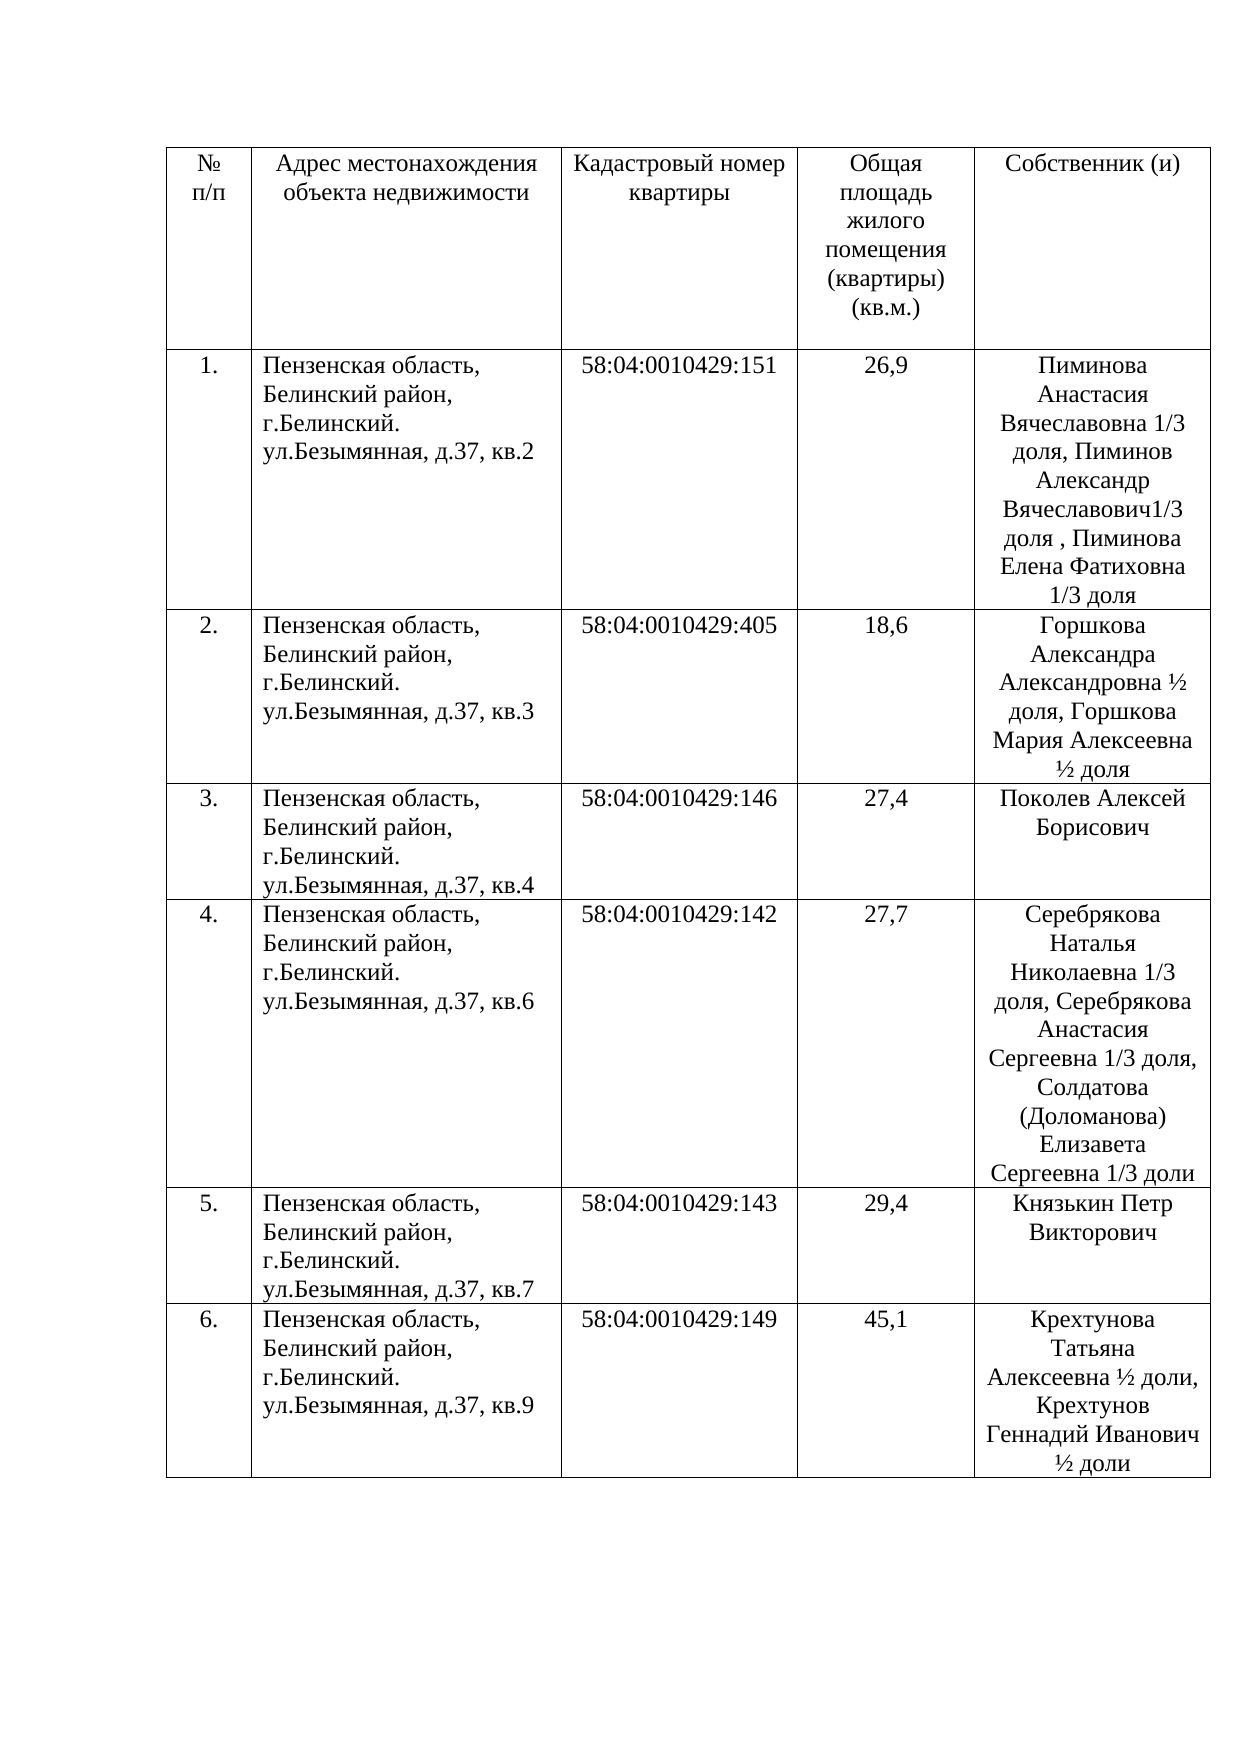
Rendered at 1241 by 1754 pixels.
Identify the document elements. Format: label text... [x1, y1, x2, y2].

table_cell 58:04:0010429:149 [562, 1304, 797, 1477]
table_cell 5. [167, 1188, 251, 1303]
table_cell Пиминова Анастасия Вячеславовна 1/3 доля, Пиминов Александр Вячеславович1/3 доля , Пиминова Елена Фатиховна 1/3 доля [975, 350, 1210, 609]
table_cell Пензенская область, Белинский район, г.Белинский. ул.Безымянная, д.37, кв.9 [252, 1304, 561, 1477]
table_cell Пензенская область, Белинский район, г.Белинский. ул.Безымянная, д.37, кв.6 [252, 900, 561, 1187]
table_cell 4. [167, 900, 251, 1187]
table_cell 29,4 [798, 1188, 974, 1303]
table_cell Серебрякова Наталья Николаевна 1/3 доля, Серебрякова Анастасия Сергеевна 1/3 доля, Солдатова (Доломанова) Елизавета Сергеевна 1/3 доли [975, 900, 1210, 1187]
table_cell Князькин Петр Викторович [975, 1188, 1210, 1303]
table_cell 58:04:0010429:151 [562, 350, 797, 609]
table_header Собственник (и) [975, 148, 1210, 349]
table_cell 58:04:0010429:142 [562, 900, 797, 1187]
table_cell 45,1 [798, 1304, 974, 1477]
table_cell 18,6 [798, 610, 974, 782]
table_cell 58:04:0010429:146 [562, 784, 797, 898]
table_cell Пензенская область, Белинский район, г.Белинский. ул.Безымянная, д.37, кв.2 [252, 350, 561, 609]
table_cell 58:04:0010429:405 [562, 610, 797, 782]
table_cell 2. [167, 610, 251, 782]
table_cell 26,9 [798, 350, 974, 609]
table_cell 27,7 [798, 900, 974, 1187]
table_cell 27,4 [798, 784, 974, 898]
table_header № п/п [167, 148, 251, 349]
table_cell 1. [167, 350, 251, 609]
table_cell 3. [167, 784, 251, 898]
table_cell Горшкова Александра Александровна ½ доля, Горшкова Мария Алексеевна ½ доля [975, 610, 1210, 782]
table_cell Пензенская область, Белинский район, г.Белинский. ул.Безымянная, д.37, кв.3 [252, 610, 561, 782]
table_header Общая площадь жилого помещения (квартиры) (кв.м.) [798, 148, 974, 349]
table_cell Пензенская область, Белинский район, г.Белинский. ул.Безымянная, д.37, кв.4 [252, 784, 561, 898]
table_cell Поколев Алексей Борисович [975, 784, 1210, 898]
table_cell Пензенская область, Белинский район, г.Белинский. ул.Безымянная, д.37, кв.7 [252, 1188, 561, 1303]
table_header Кадастровый номер квартиры [562, 148, 797, 349]
table_cell Крехтунова Татьяна Алексеевна ½ доли, Крехтунов Геннадий Иванович ½ доли [975, 1304, 1210, 1477]
table_header Адрес местонахождения объекта недвижимости [252, 148, 561, 349]
table_cell 58:04:0010429:143 [562, 1188, 797, 1303]
table_cell 6. [167, 1304, 251, 1477]
